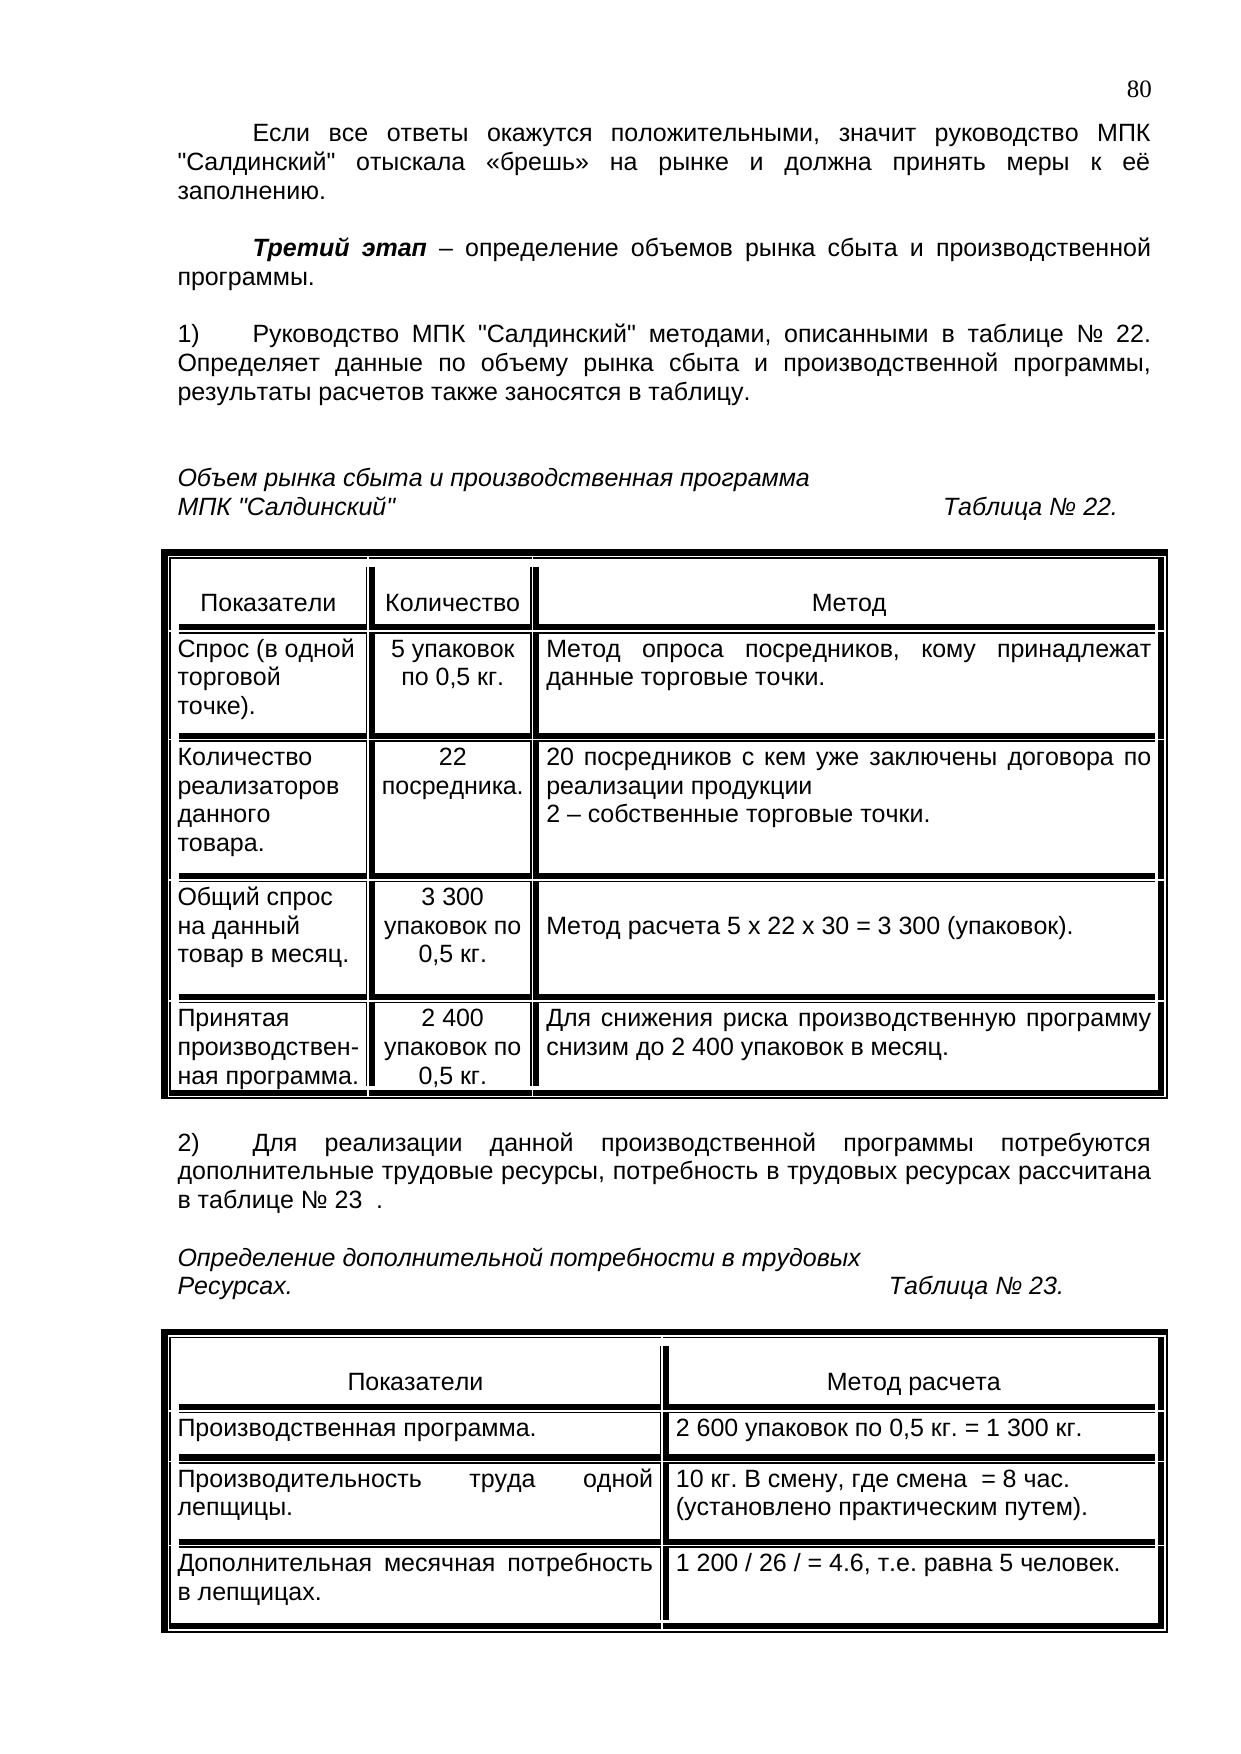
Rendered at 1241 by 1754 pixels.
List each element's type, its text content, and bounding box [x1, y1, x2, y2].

text 1) Руководство МПК "Салдинский" методами, описанными в таблице № 22. Определяет данные по объему рынка сбыта и производственной программы, результаты расчетов также заносятся в таблицу. [177, 319, 1152, 406]
table_header Показатели [168, 1335, 664, 1404]
table_cell 20 посредников с кем уже заключены договора по реализации продукции 2 – собственные торговые точки. [535, 733, 1163, 873]
text Если все ответы окажутся положительными, значит руководство МПК "Салдинский" отыскала «брешь» на рынке и должна принять меры к её заполнению. [177, 118, 1152, 204]
text Ресурсах. Таблица № 23. [177, 1271, 1152, 1300]
table_cell Принятая производствен-ная программа. [168, 994, 370, 1089]
table_header Метод расчета [664, 1338, 1158, 1404]
table_cell Для снижения риска производственную программу снизим до 2 400 упаковок в месяц. [535, 994, 1163, 1089]
table_cell Производительность труда одной лепщицы. [168, 1454, 664, 1538]
text Третий этап – определение объемов рынка сбыта и производственной программы. [177, 233, 1152, 291]
table_cell Дополнительная месячная потребность в лепщицах. [168, 1539, 664, 1623]
table_header Количество [370, 556, 535, 624]
table_header Метод [535, 559, 1158, 624]
table_cell 2 600 упаковок по 0,5 кг. = 1 300 кг. [664, 1404, 1163, 1454]
table_header Показатели [168, 556, 370, 624]
text Определение дополнительной потребности в трудовых [177, 1243, 1152, 1271]
table_cell Метод расчета 5 х 22 х 30 = 3 300 (упаковок). [535, 873, 1163, 994]
table_cell 10 кг. В смену, где смена = 8 час. (установлено практическим путем). [664, 1454, 1163, 1538]
table_cell 1 200 / 26 / = 4.6, т.е. равна 5 человек. [664, 1539, 1163, 1623]
table_cell 5 упаковок по 0,5 кг. [375, 634, 530, 732]
table_cell Производственная программа. [168, 1404, 664, 1454]
table_cell Метод опроса посредников, кому принадлежат данные торговые точки. [535, 624, 1163, 732]
table_cell 22 посредника. [375, 742, 530, 873]
text МПК "Салдинский" Таблица № 22. [177, 492, 1152, 521]
text 2) Для реализации данной производственной программы потребуются дополнительные трудовые ресурсы, потребность в трудовых ресурсах рассчитана в таблице № 23 . [177, 1128, 1152, 1214]
table_cell 2 400 упаковок по 0,5 кг. [370, 994, 535, 1089]
table_cell Количество реализаторов данного товара. [168, 733, 370, 873]
text Объем рынка сбыта и производственная программа [177, 463, 1152, 492]
table_cell Общий спрос на данный товар в месяц. [168, 873, 370, 994]
table_cell Спрос (в одной торговой точке). [168, 624, 370, 732]
table_cell 3 300 упаковок по 0,5 кг. [375, 882, 530, 994]
